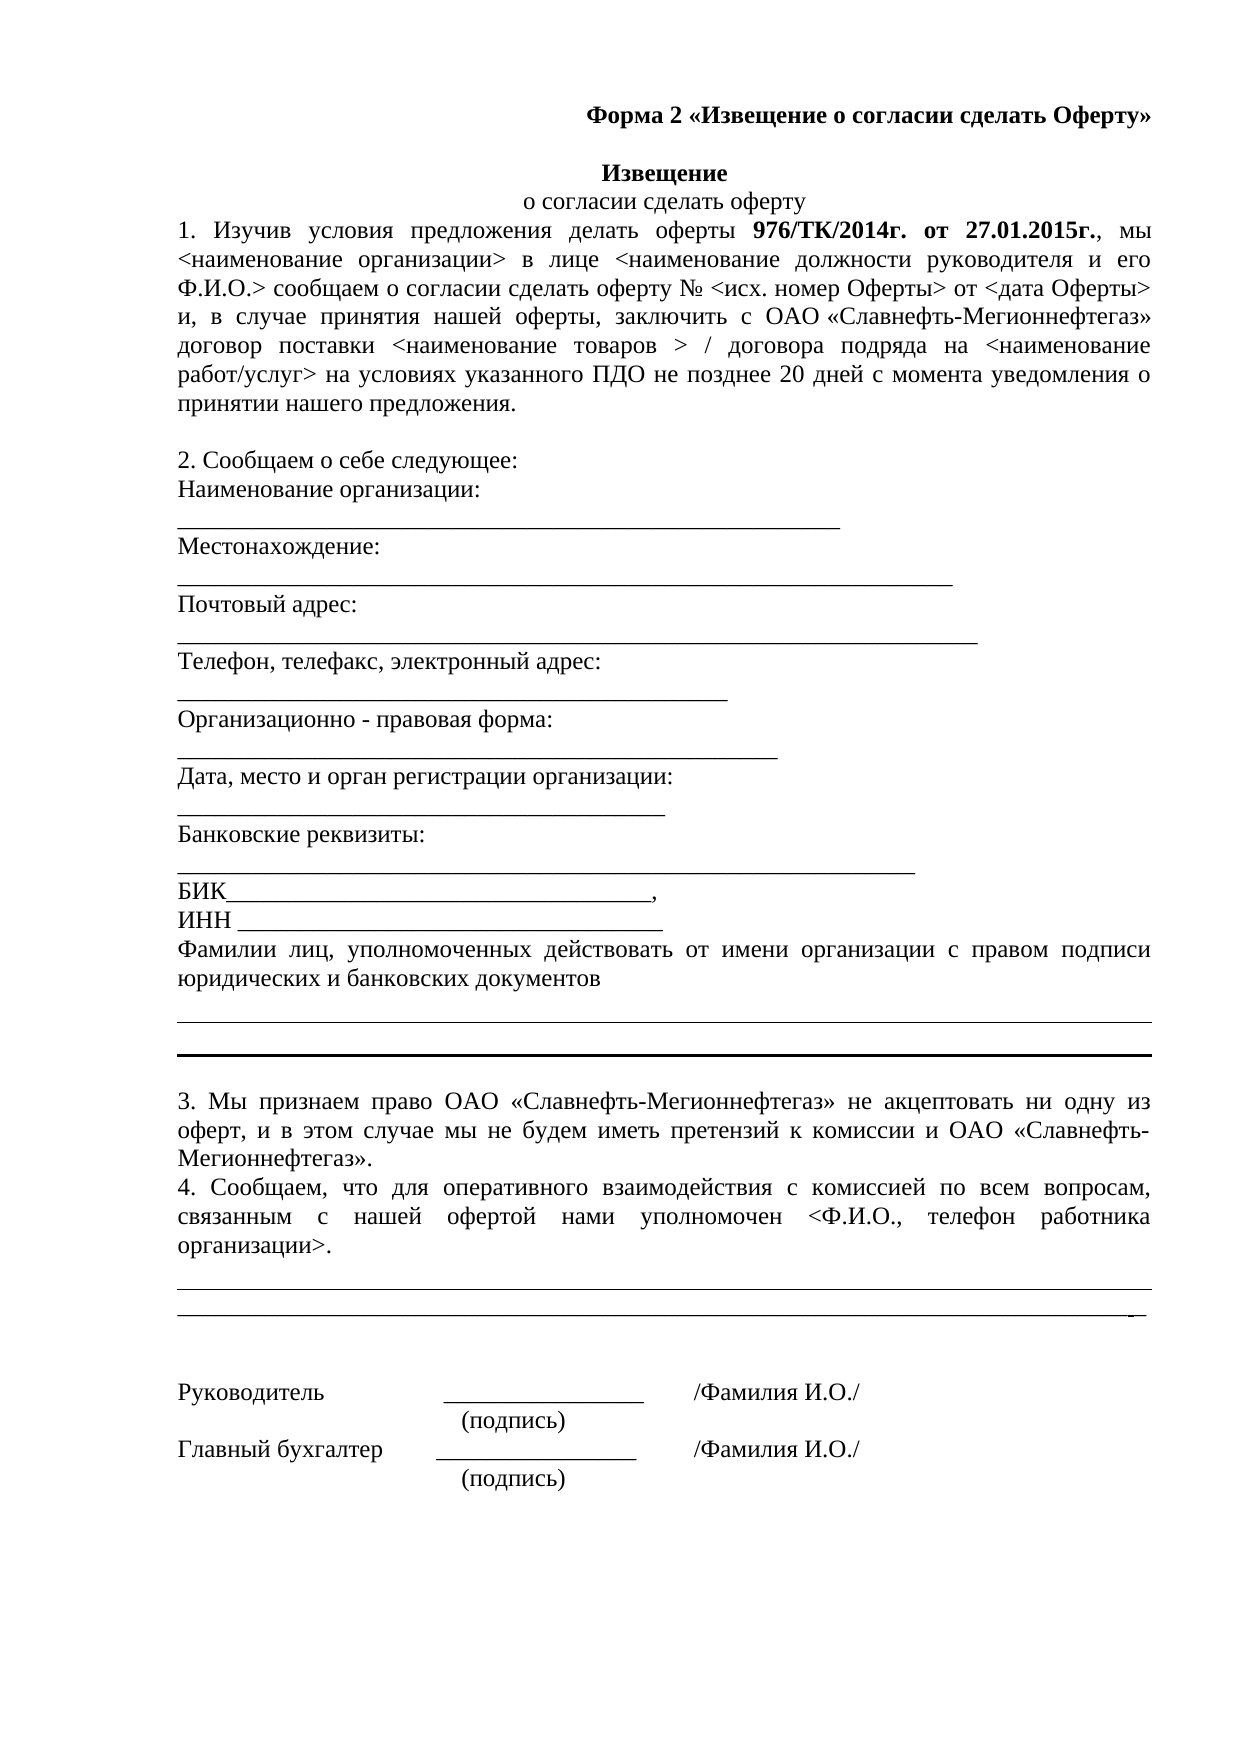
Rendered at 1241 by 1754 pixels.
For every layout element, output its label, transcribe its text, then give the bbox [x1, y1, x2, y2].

text Организационно - правовая форма: ________________________________________________ [177, 704, 1152, 761]
text БИК__________________________________, [177, 876, 1152, 905]
text Почтовый адрес: ________________________________________________________________ [177, 589, 1152, 646]
text 3. Мы признаем право ОАО «Славнефть-Мегионнефтегаз» не акцептовать ни одну из оферт, и в этом случае мы не будем иметь претензий к комиссии и ОАО «Славнефть-Мегионнефтегаз». [177, 1086, 1152, 1172]
text Извещение [177, 158, 1152, 186]
text ИНН __________________________________ [177, 905, 1152, 934]
text Фамилии лиц, уполномоченных действовать от имени организации с правом подписи юридических и банковских документов [177, 934, 1152, 991]
text (подпись) [177, 1405, 1152, 1434]
text Главный бухгалтер ________________ /Фамилия И.О./ [177, 1434, 1152, 1463]
text 4. Сообщаем, что для оперативного взаимодействия с комиссией по всем вопросам, связанным с нашей офертой нами уполномочен <Ф.И.О., телефон работника организации>. [177, 1172, 1152, 1258]
text 2. Сообщаем о себе следующее: [177, 445, 1152, 474]
text Руководитель ________________ /Фамилия И.О./ [177, 1377, 1152, 1405]
text ____________________________________________________________________________ _ [177, 1290, 1152, 1319]
text о согласии сделать оферту [177, 186, 1152, 215]
text Наименование организации: _____________________________________________________ [177, 474, 1152, 531]
text (подпись) [177, 1463, 1152, 1492]
text Банковские реквизиты: ___________________________________________________________ [177, 819, 1152, 876]
text Дата, место и орган регистрации организации: _______________________________________ [177, 761, 1152, 819]
text 1. Изучив условия предложения делать оферты 976/ТК/2014г. от 27.01.2015г., мы <наименование организации> в лице <наименование должности руководителя и его Ф.И.О.> сообщаем о согласии сделать оферту № <исх. номер Оферты> от <дата Оферты> и, в случае принятия нашей оферты, заключить с ОАО «Славнефть-Мегионнефтегаз» договор поставки <наименование товаров > / договора подряда на <наименование работ/услуг> на условиях указанного ПДО не позднее 20 дней с момента уведомления о принятии нашего предложения. [177, 215, 1152, 416]
text Местонахождение: ______________________________________________________________ [177, 531, 1152, 589]
text Телефон, телефакс, электронный адрес: ____________________________________________ [177, 646, 1152, 704]
text Форма 2 «Извещение о согласии сделать Оферту» [177, 100, 1152, 129]
